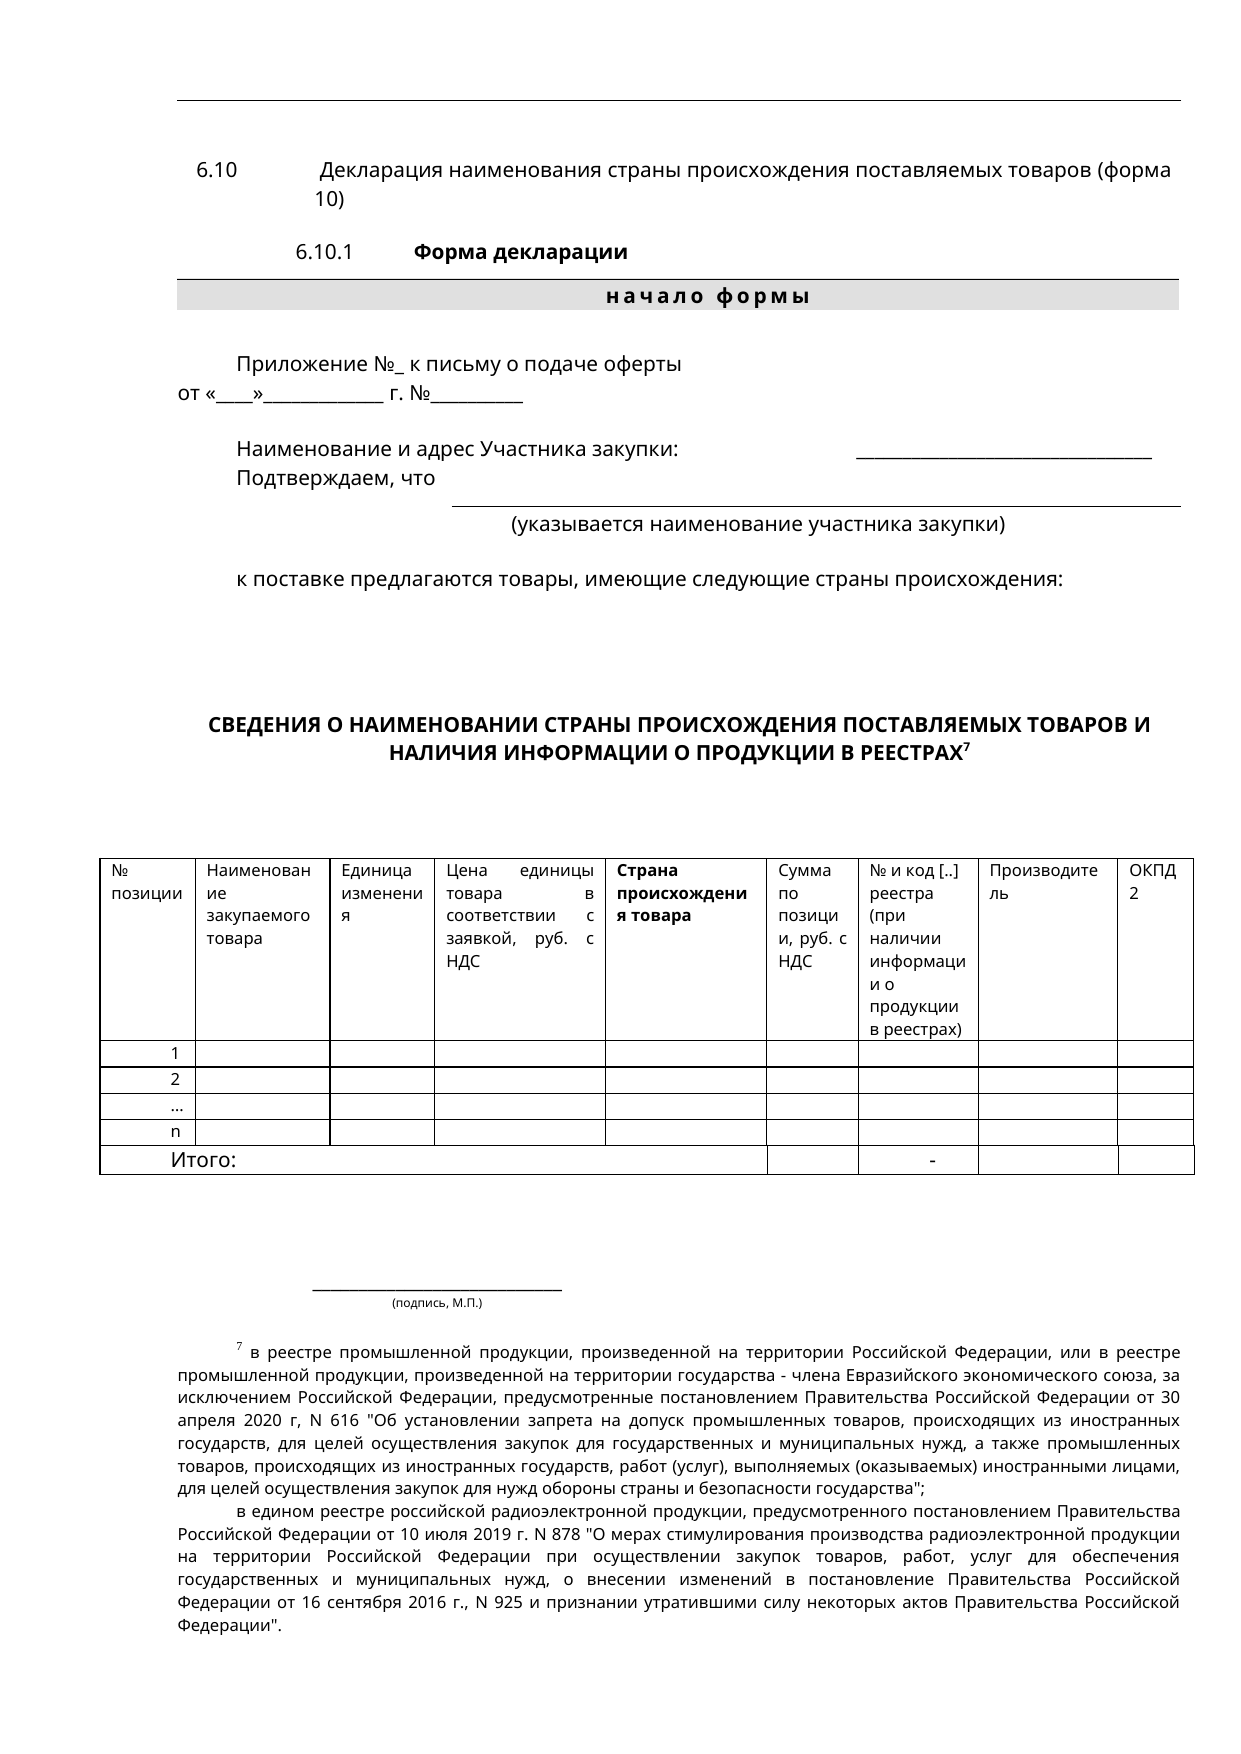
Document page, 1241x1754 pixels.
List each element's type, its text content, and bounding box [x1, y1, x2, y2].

table_cell [606, 1068, 766, 1092]
table_cell … [101, 1094, 195, 1118]
table_cell [979, 1120, 1117, 1144]
table_cell [768, 1146, 858, 1174]
table_cell - [859, 1146, 978, 1174]
table_cell [196, 1041, 329, 1066]
table_cell [331, 1041, 434, 1066]
table_header Цена единицы товара в соответствии с заявкой, руб. с НДС [435, 859, 605, 1040]
text начало формы [177, 280, 1179, 310]
table_cell [767, 1094, 858, 1118]
text (указывается наименование участника закупки) [452, 507, 1181, 537]
table_cell [979, 1094, 1117, 1118]
table_cell [1118, 1041, 1193, 1066]
table_cell [767, 1068, 858, 1092]
table_header № и код [..] реестра (при наличии информации о продукции в реестрах) [859, 859, 978, 1040]
table_cell [767, 1120, 858, 1144]
table_cell [1118, 1068, 1193, 1092]
text Сведения о наименовании страны происхождения поставляемых товаров и наличия информации о продукции в реестрах [177, 710, 1181, 767]
table_cell [859, 1068, 978, 1092]
table_cell [979, 1146, 1118, 1174]
table_cell 1 [101, 1041, 195, 1066]
table_header Единица изменения [331, 859, 434, 1040]
table_cell n [101, 1120, 195, 1144]
text Приложение №_ к письму о подаче оферты от «____»_____________ г. №__________ [177, 349, 1181, 406]
table_cell [979, 1041, 1117, 1066]
table_cell Итого: [101, 1146, 767, 1174]
table_cell [196, 1068, 329, 1092]
table_cell [1118, 1120, 1193, 1144]
table_header ОКПД2 [1118, 859, 1193, 1040]
table_header Наименование закупаемого товара [196, 859, 329, 1040]
table_cell [1118, 1094, 1193, 1118]
table_header № позиции [101, 859, 195, 1040]
table_cell [331, 1068, 434, 1092]
table_cell [979, 1068, 1117, 1092]
text Наименование и адрес Участника закупки: ________________________________ [177, 434, 1181, 463]
table_cell [435, 1041, 605, 1066]
table_cell [435, 1094, 605, 1118]
subtitle Декларация наименования страны происхождения поставляемых товаров (форма 10) [196, 156, 1181, 212]
table_header Производитель [979, 859, 1117, 1040]
text Подтверждаем, что [177, 463, 1181, 491]
table_cell [859, 1041, 978, 1066]
table_cell [435, 1120, 605, 1144]
text к поставке предлагаются товары, имеющие следующие страны происхождения: [177, 564, 1181, 592]
table_cell [606, 1094, 766, 1118]
text (подпись, М.П.) [177, 1294, 638, 1323]
table_cell [1119, 1146, 1194, 1174]
table_cell [196, 1094, 329, 1118]
table_header Сумма по позиции, руб. с НДС [767, 859, 858, 1040]
table_cell 2 [101, 1068, 195, 1092]
table_cell [859, 1120, 978, 1144]
list Форма декларации [295, 237, 1181, 266]
text ___________________________ [177, 1266, 638, 1294]
table_cell [767, 1041, 858, 1066]
table_cell [606, 1041, 766, 1066]
table_cell [331, 1094, 434, 1118]
table_cell [196, 1120, 329, 1144]
table_cell [435, 1068, 605, 1092]
table_cell [331, 1120, 434, 1144]
table_cell [606, 1120, 766, 1144]
table_cell [859, 1094, 978, 1118]
table_header Страна происхождения товара [606, 859, 766, 1040]
